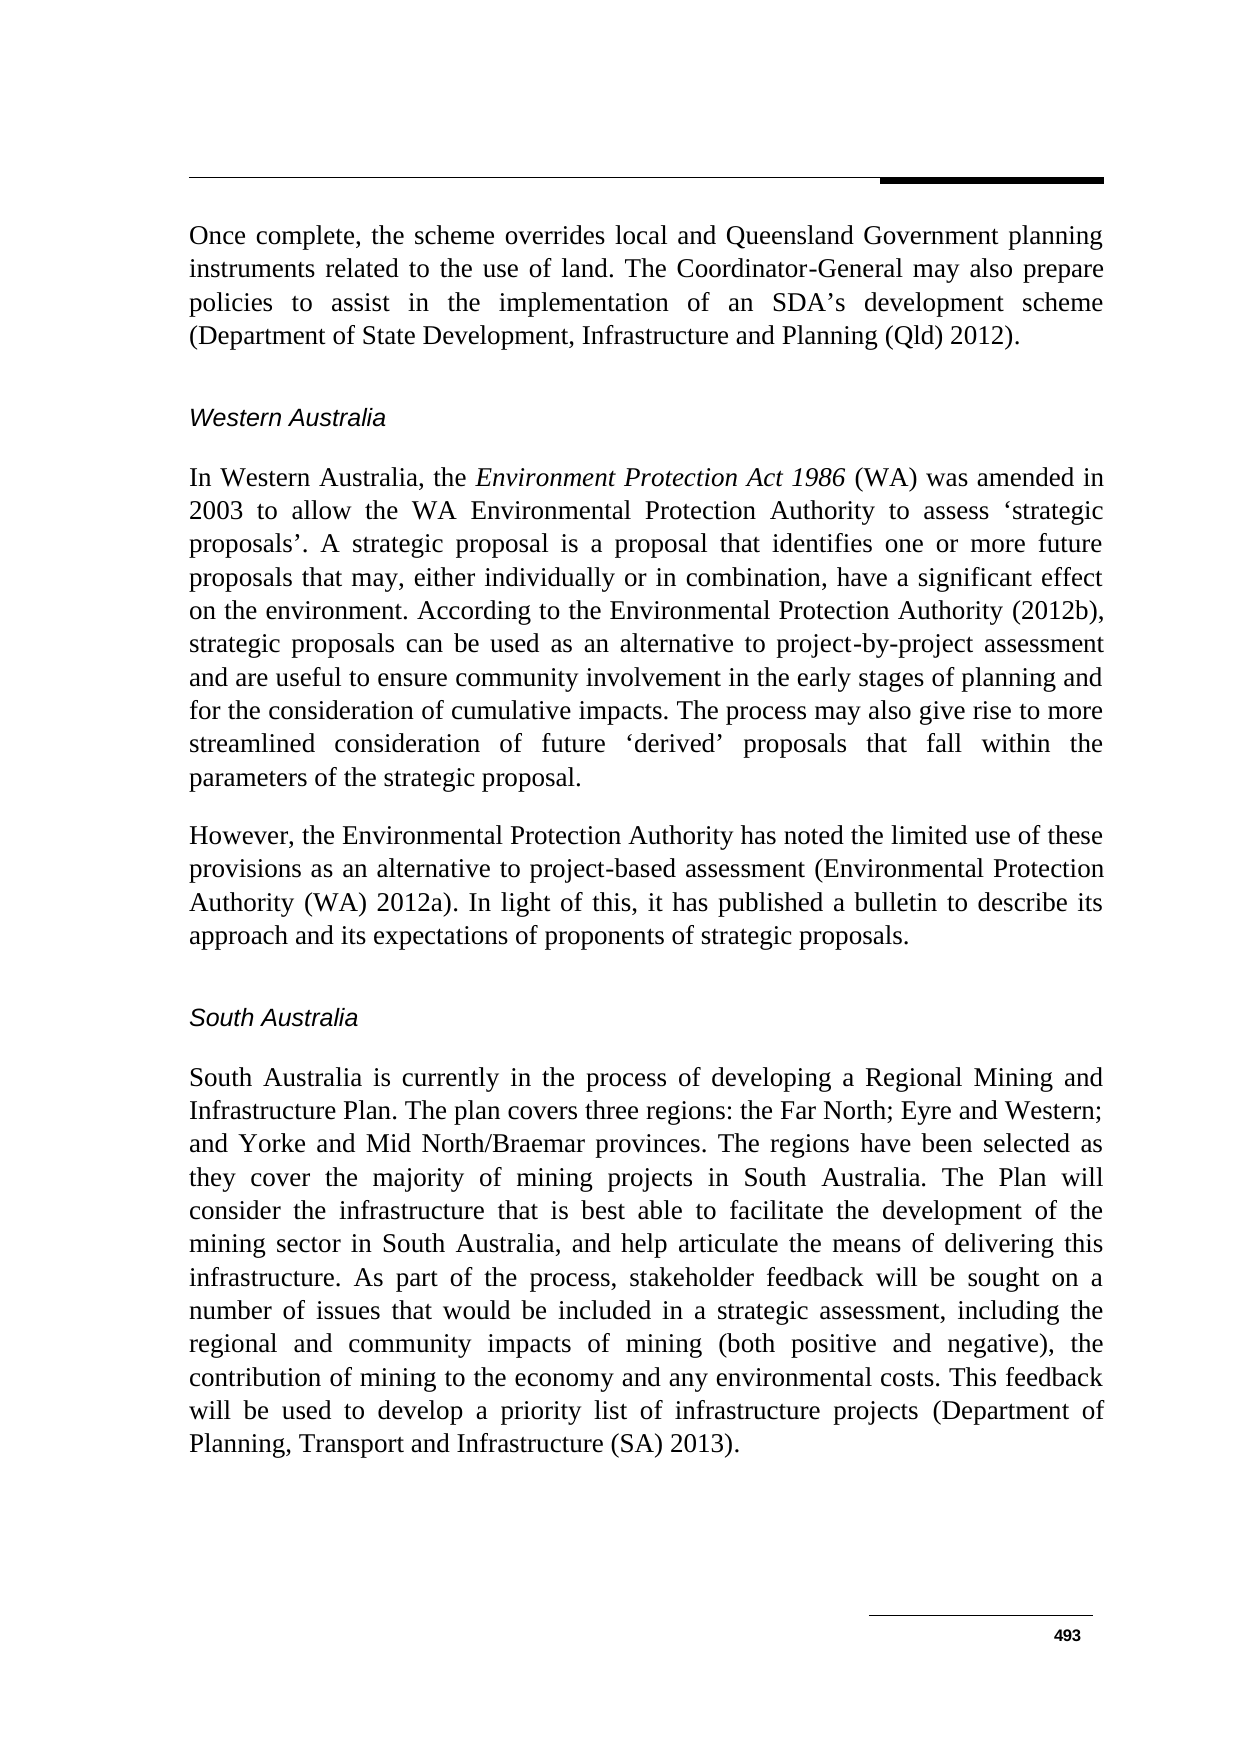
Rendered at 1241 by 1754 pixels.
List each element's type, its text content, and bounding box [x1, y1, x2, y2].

subtitle South Australia [189, 1000, 1104, 1033]
text Once complete, the scheme overrides local and Queensland Government planning instruments related to the use of land. The Coordinator-General may also prepare policies to assist in the implementation of an SDA’s development scheme (Department of State Development, Infrastructure and Planning (Qld) 2012). [189, 217, 1104, 350]
text However, the Environmental Protection Authority has noted the limited use of these provisions as an alternative to project-based assessment (Environmental Protection Authority (WA) 2012a). In light of this, it has published a bulletin to describe its approach and its expectations of proponents of strategic proposals. [189, 817, 1104, 950]
text South Australia is currently in the process of developing a Regional Mining and Infrastructure Plan. The plan covers three regions: the Far North; Eyre and Western; and Yorke and Mid North/Braemar provinces. The regions have been selected as they cover the majority of mining projects in South Australia. The Plan will consider the infrastructure that is best able to facilitate the development of the mining sector in South Australia, and help articulate the means of delivering this infrastructure. As part of the process, stakeholder feedback will be sought on a number of issues that would be included in a strategic assessment, including the regional and community impacts of mining (both positive and negative), the contribution of mining to the economy and any environmental costs. This feedback will be used to develop a priority list of infrastructure projects (Department of Planning, Transport and Infrastructure (SA) 2013). [189, 1058, 1104, 1458]
subtitle Western Australia [189, 400, 1104, 433]
text In Western Australia, the Environment Protection Act 1986 (WA) was amended in 2003 to allow the WA Environmental Protection Authority to assess ‘strategic proposals’. A strategic proposal is a proposal that identifies one or more future proposals that may, either individually or in combination, have a significant effect on the environment. According to the Environmental Protection Authority (2012b), strategic proposals can be used as an alternative to project-by-project assessment and are useful to ensure community involvement in the early stages of planning and for the consideration of cumulative impacts. The process may also give rise to more streamlined consideration of future ‘derived’ proposals that fall within the parameters of the strategic proposal. [189, 458, 1104, 792]
